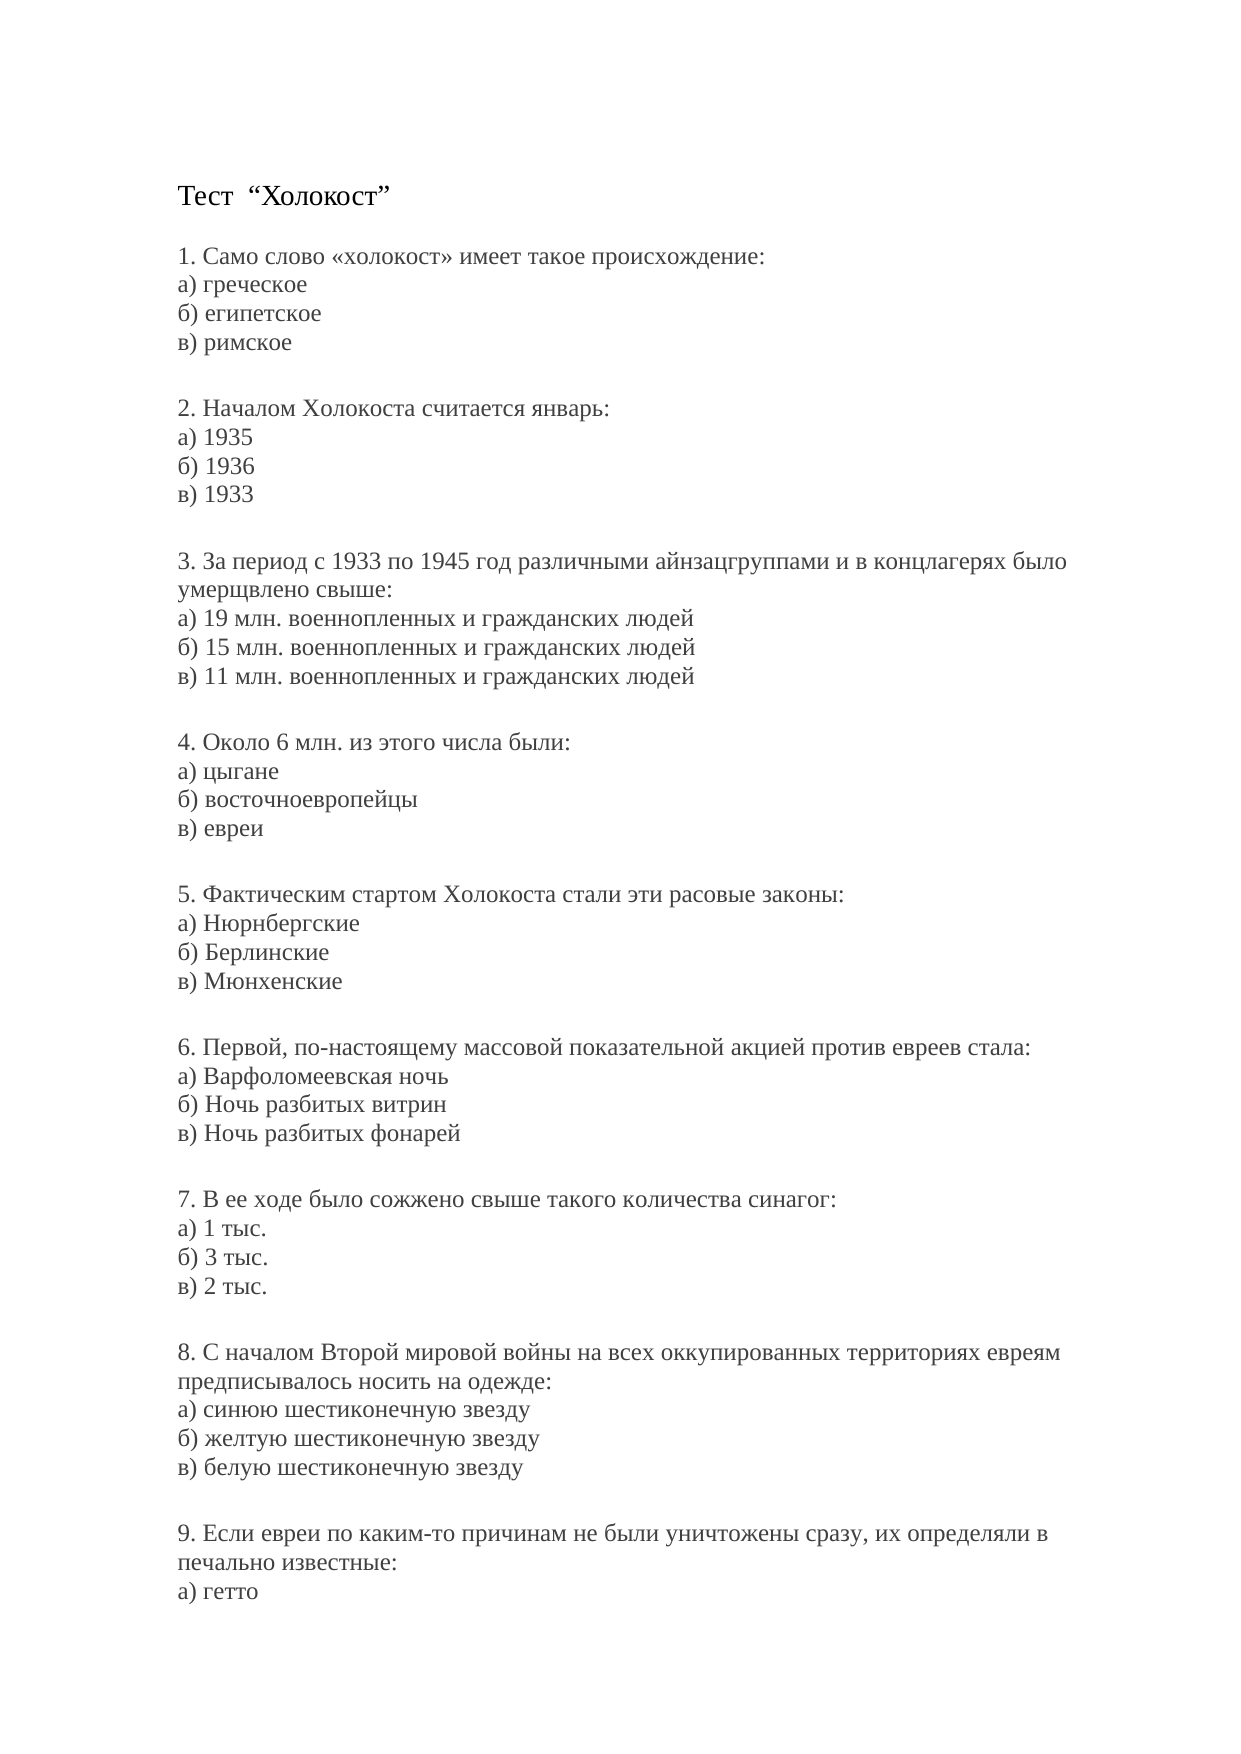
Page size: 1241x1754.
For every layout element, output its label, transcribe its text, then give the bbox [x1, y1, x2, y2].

text Тест “Холокост” [177, 178, 1136, 212]
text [177, 1518, 1152, 1604]
text 6. Первой, по-настоящему массовой показательной акцией против евреев стала: а) Варфоломеевская ночь б) Ночь разбитых витрин в) Ночь разбитых фонарей [177, 1032, 1152, 1147]
text 2. Началом Холокоста считается январь: а) 1935 б) 1936 в) 1933 [177, 393, 1152, 508]
text 8. С началом Второй мировой войны на всех оккупированных территориях евреям предписывалось носить на одежде: а) синюю шестиконечную звезду б) желтую шестиконечную звезду в) белую шестиконечную звезду [177, 1337, 1152, 1481]
text 7. В ее ходе было сожжено свыше такого количества синагог: а) 1 тыс. б) 3 тыс. в) 2 тыс. [177, 1184, 1152, 1299]
text 5. Фактическим стартом Холокоста стали эти расовые законы: а) Нюрнбергские б) Берлинские в) Мюнхенские [177, 879, 1152, 994]
text 3. За период с 1933 по 1945 год различными айнзацгруппами и в концлагерях было умерщвлено свыше: а) 19 млн. военнопленных и гражданских людей б) 15 млн. военнопленных и гражданских людей в) 11 млн. военнопленных и гражданских людей [177, 546, 1152, 689]
text 4. Около 6 млн. из этого числа были: а) цыгане б) восточноевропейцы в) евреи [177, 727, 1152, 842]
text 1. Само слово «холокост» имеет такое происхождение: а) греческое б) египетское в) римское [177, 241, 1152, 356]
